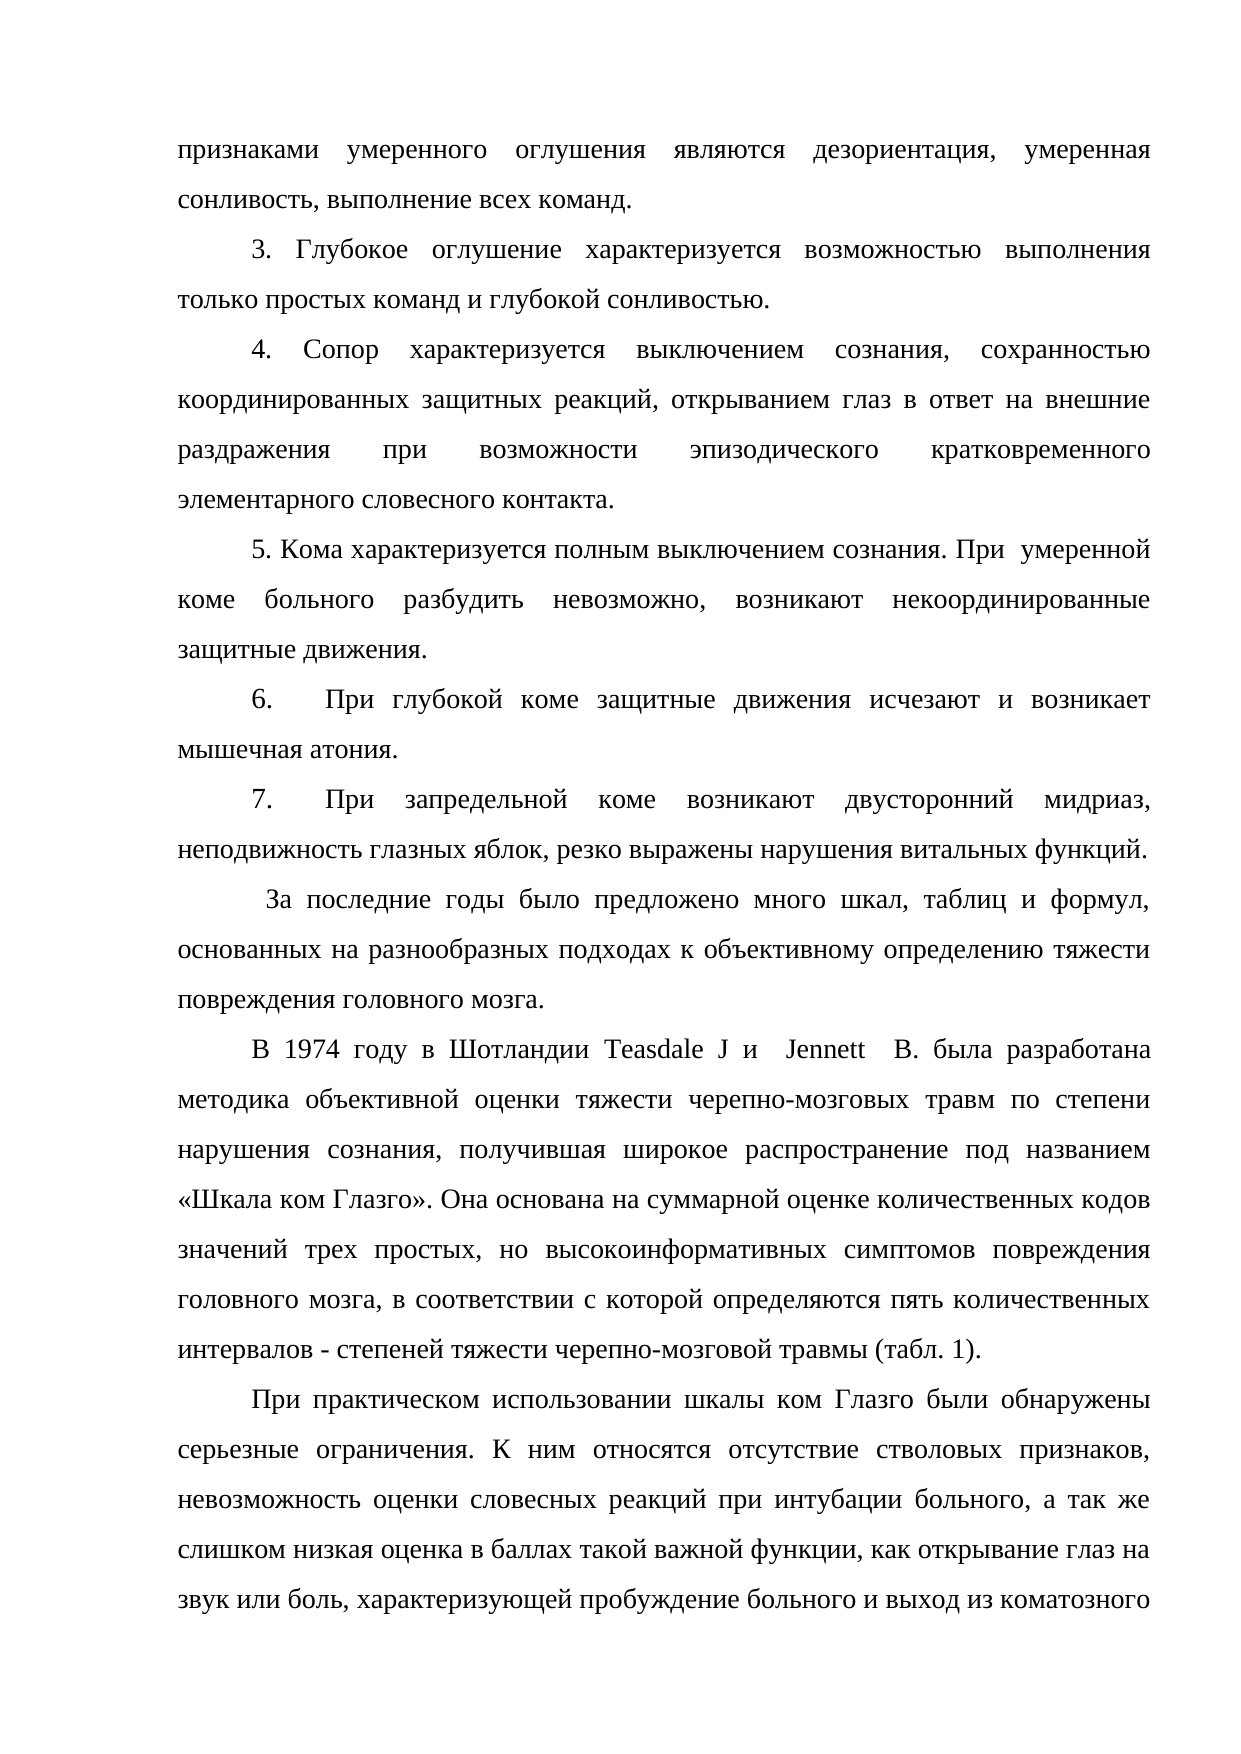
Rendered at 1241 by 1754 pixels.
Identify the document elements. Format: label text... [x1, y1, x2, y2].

text За последние годы было предложено много шкал, таблиц и формул, основанных на разнообразных подходах к объективному определению тяжести повреждения головного мозга. [177, 868, 1152, 1018]
text 3. Глубокое оглушение характеризуется возможностью выполнения только простых команд и глубокой сонливостью. [177, 218, 1152, 318]
text В 1974 году в Шотландии Teasdale J и Jennett B. была разработана методика объективной оценки тяжести черепно-мозговых травм по степени нарушения сознания, получившая широкое распространение под названием «Шкала ком Глазго». Она основана на суммарной оценке количественных кодов значений трех простых, но высокоинформативных симптомов повреждения головного мозга, в соответствии с которой определяются пять количественных интервалов - степеней тяжести черепно-мозговой травмы (табл. 1). [177, 1018, 1152, 1368]
list При глубокой коме защитные движения исчезают и возникает мышечная атония. [177, 668, 1152, 768]
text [177, 1368, 1152, 1618]
text 5. Кома характеризуется полным выключением сознания. При умеренной коме больного разбудить невозможно, возникают некоординированные защитные движения. [177, 518, 1152, 668]
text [177, 118, 1152, 218]
text 4. Сопор характеризуется выключением сознания, сохранностью координированных защитных реакций, открыванием глаз в ответ на внешние раздражения при возможности эпизодического кратковременного элементарного словесного контакта. [177, 318, 1152, 518]
list При запредельной коме возникают двусторонний мидриаз, неподвижность глазных яблок, резко выражены нарушения витальных функций. [177, 768, 1152, 868]
